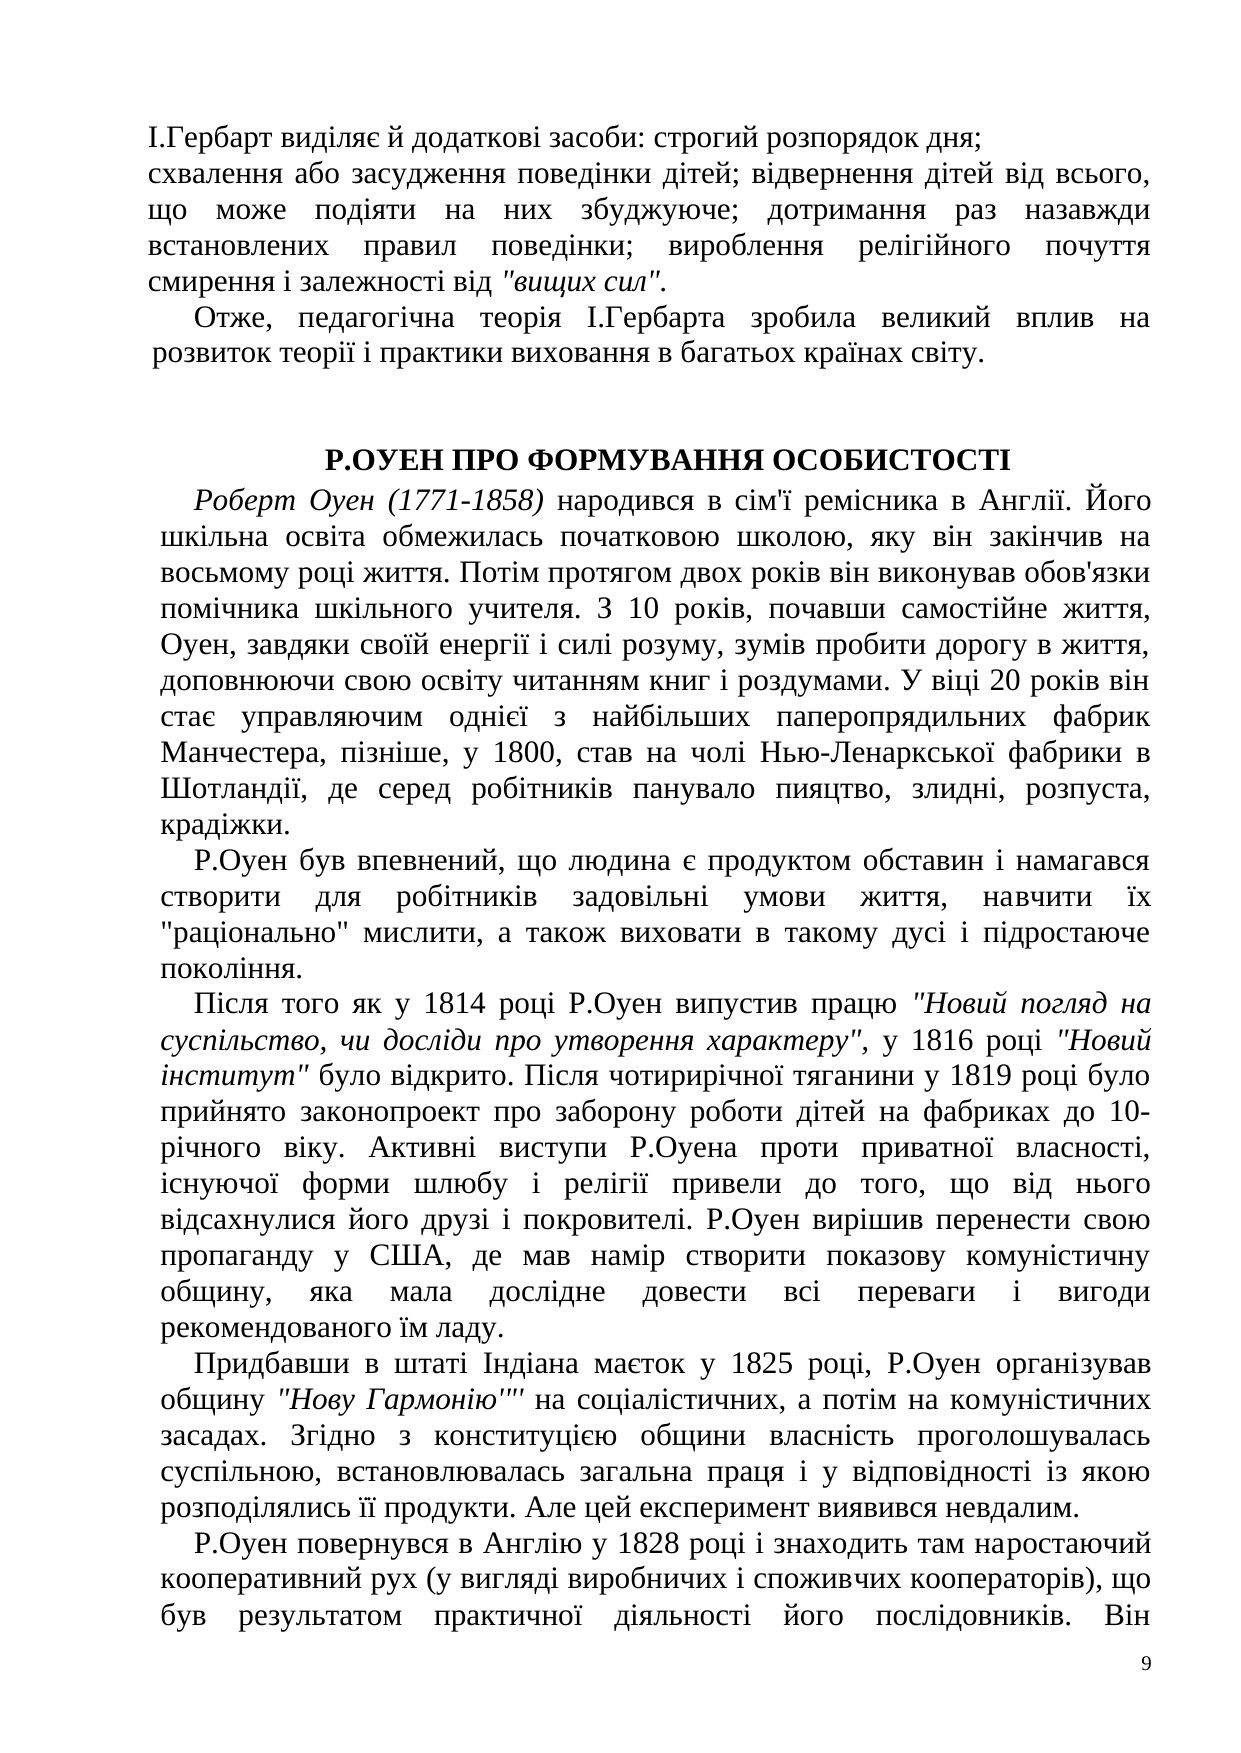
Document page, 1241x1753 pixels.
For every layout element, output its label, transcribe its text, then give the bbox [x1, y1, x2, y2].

text Придбавши в штаті Індіана маєток у 1825 році, Р.Оуен організував общину "Нову Гармонію'"' на соціалістичних, а потім на комуністичних засадах. Згідно з конституцією общини власність проголошувалась суспільною, встановлювалась загальна праця і у відповідності із якою розподілялись її продукти. Але цей експеримент виявився невдалим. [160, 1344, 1152, 1524]
text Роберт Оуен (1771-1858) народився в сім'ї ремісника в Англії. Його шкільна освіта обмежилась початковою школою, яку він закінчив на восьмому році життя. Потім протягом двох років він виконував обов'язки помічника шкільного учителя. З 10 років, почавши самостійне життя, Оуен, завдяки своїй енергії і силі розуму, зумів пробити дорогу в життя, доповнюючи свою освіту читанням книг і роздумами. У віці 20 років він стає управляючим однієї з найбільших паперопрядильних фабрик Манчестера, пізніше, у 1800, став на чолі Нью-Ленаркської фабрики в Шотландії, де серед робітників панувало пияцтво, злидні, розпуста, крадіжки. [160, 482, 1152, 841]
text Після того як у 1814 році Р.Оуен випустив працю "Новий погляд на суспільство, чи досліди про утворення характеру", у 1816 році "Новий інститут" було відкрито. Після чотирирічної тяганини у 1819 році було прийнято законопроект про заборону роботи дітей на фабриках до 10-річного віку. Активні виступи Р.Оуена проти приватної власності, існуючої форми шлюбу і релігії привели до того, що від нього відсахнулися його друзі і покровителі. Р.Оуен вирішив перенести свою пропаганду у США, де мав намір створити показову комуністичну общину, яка мала дослідне довести всі переваги і вигоди рекомендованого їм ладу. [160, 985, 1152, 1344]
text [148, 118, 1152, 154]
text Р.ОУЕН ПРО ФОРМУВАННЯ ОСОБИСТОСТІ [177, 442, 1152, 477]
text Р.Оуен був впевнений, що людина є продуктом обставин і намагався створити для робітників задовільні умови життя, навчити їх "раціонально" мислити, а також виховати в такому дусі і підростаюче покоління. [160, 841, 1152, 985]
text Отже, педагогічна теорія І.Гербарта зробила великий вплив на розвиток теорії і практики виховання в багатьох країнах світу. [152, 298, 1152, 370]
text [160, 1524, 1152, 1632]
text схвалення або засудження поведінки дітей; відвернення дітей від всього, що може подіяти на них збуджуюче; дотримання раз назавжди встановлених правил поведінки; вироблення релігійного почуття смирення і залежності від "вищих сил". [148, 154, 1152, 298]
